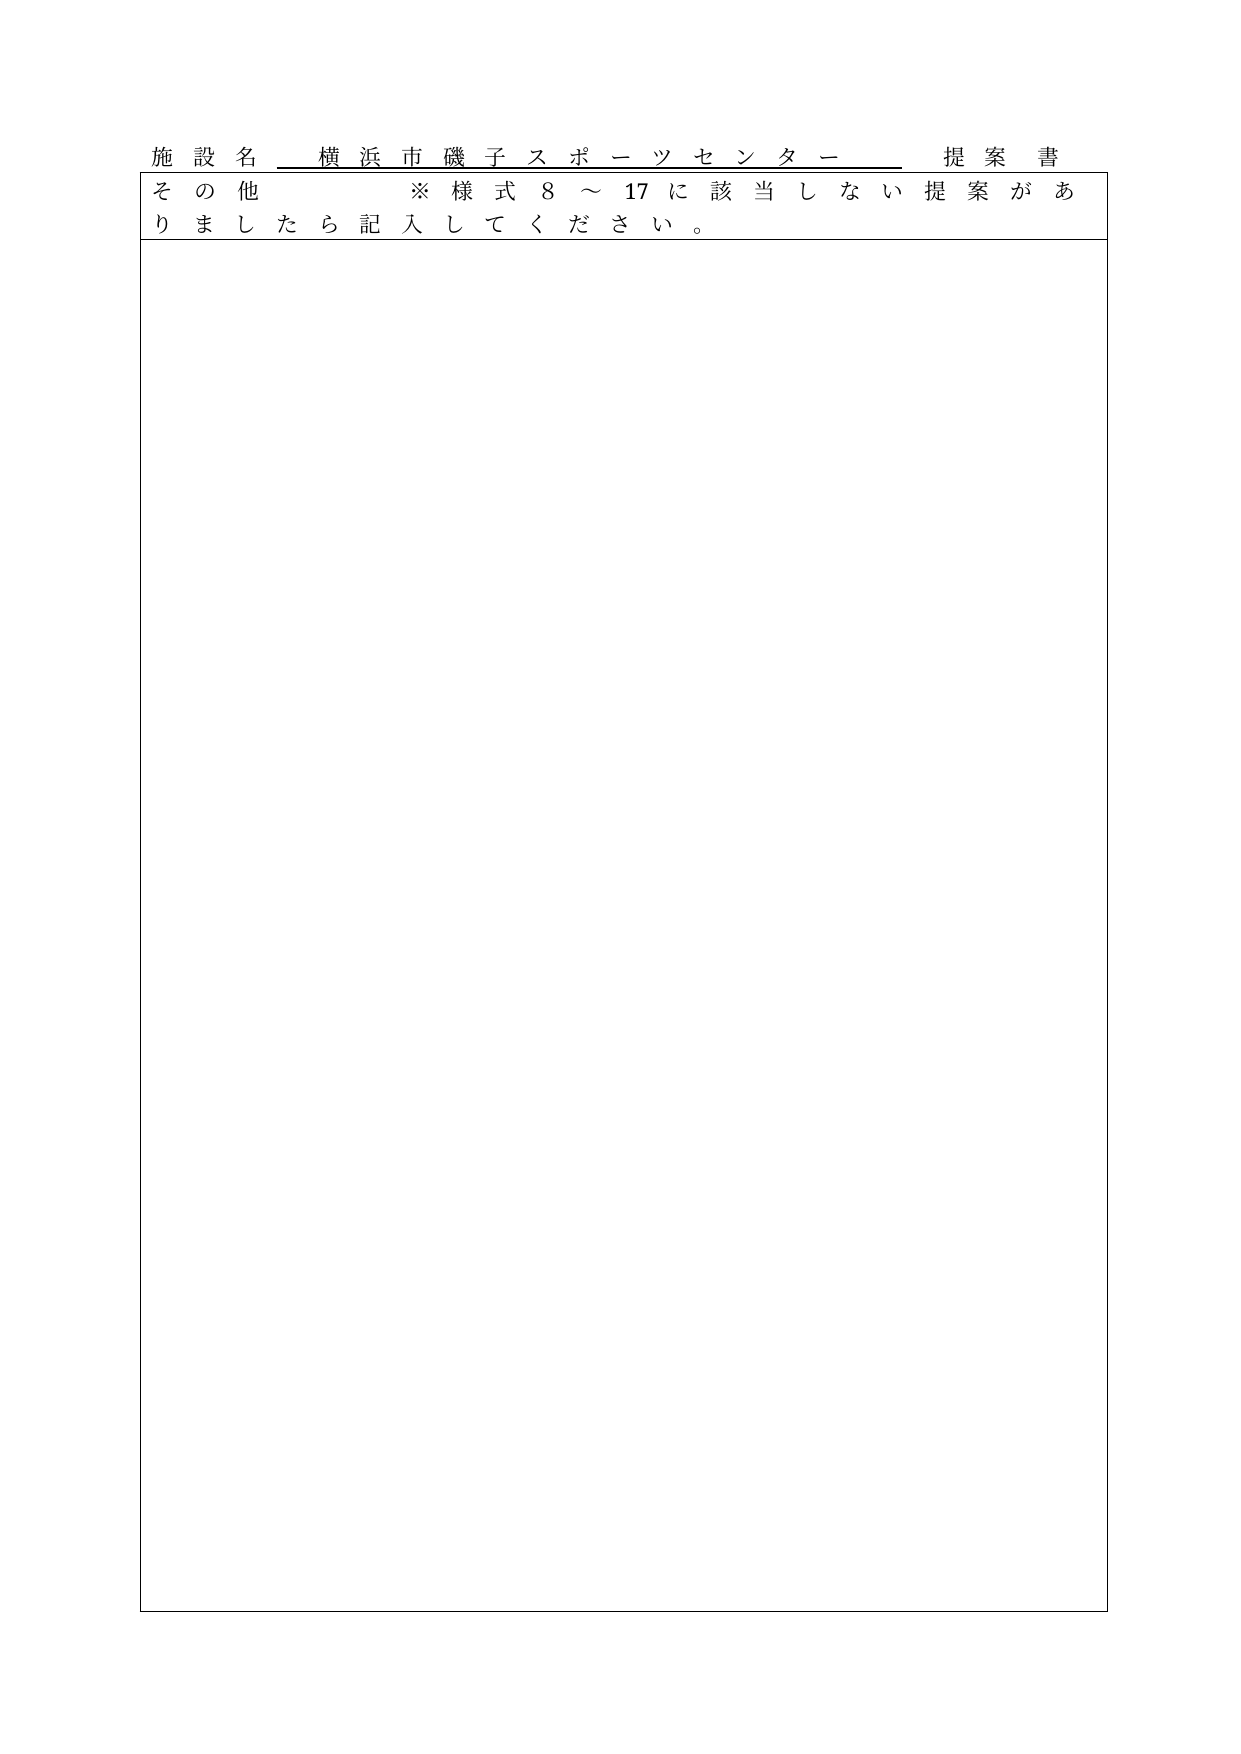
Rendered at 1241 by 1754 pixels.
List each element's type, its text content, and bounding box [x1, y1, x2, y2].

text 施設名 横浜市磯子スポーツセンター 提案書 [151, 139, 1089, 172]
table_cell [141, 240, 1107, 1611]
table_header その他 ※様式８～17に該当しない提案がありましたら記入してください。 [141, 173, 1107, 239]
